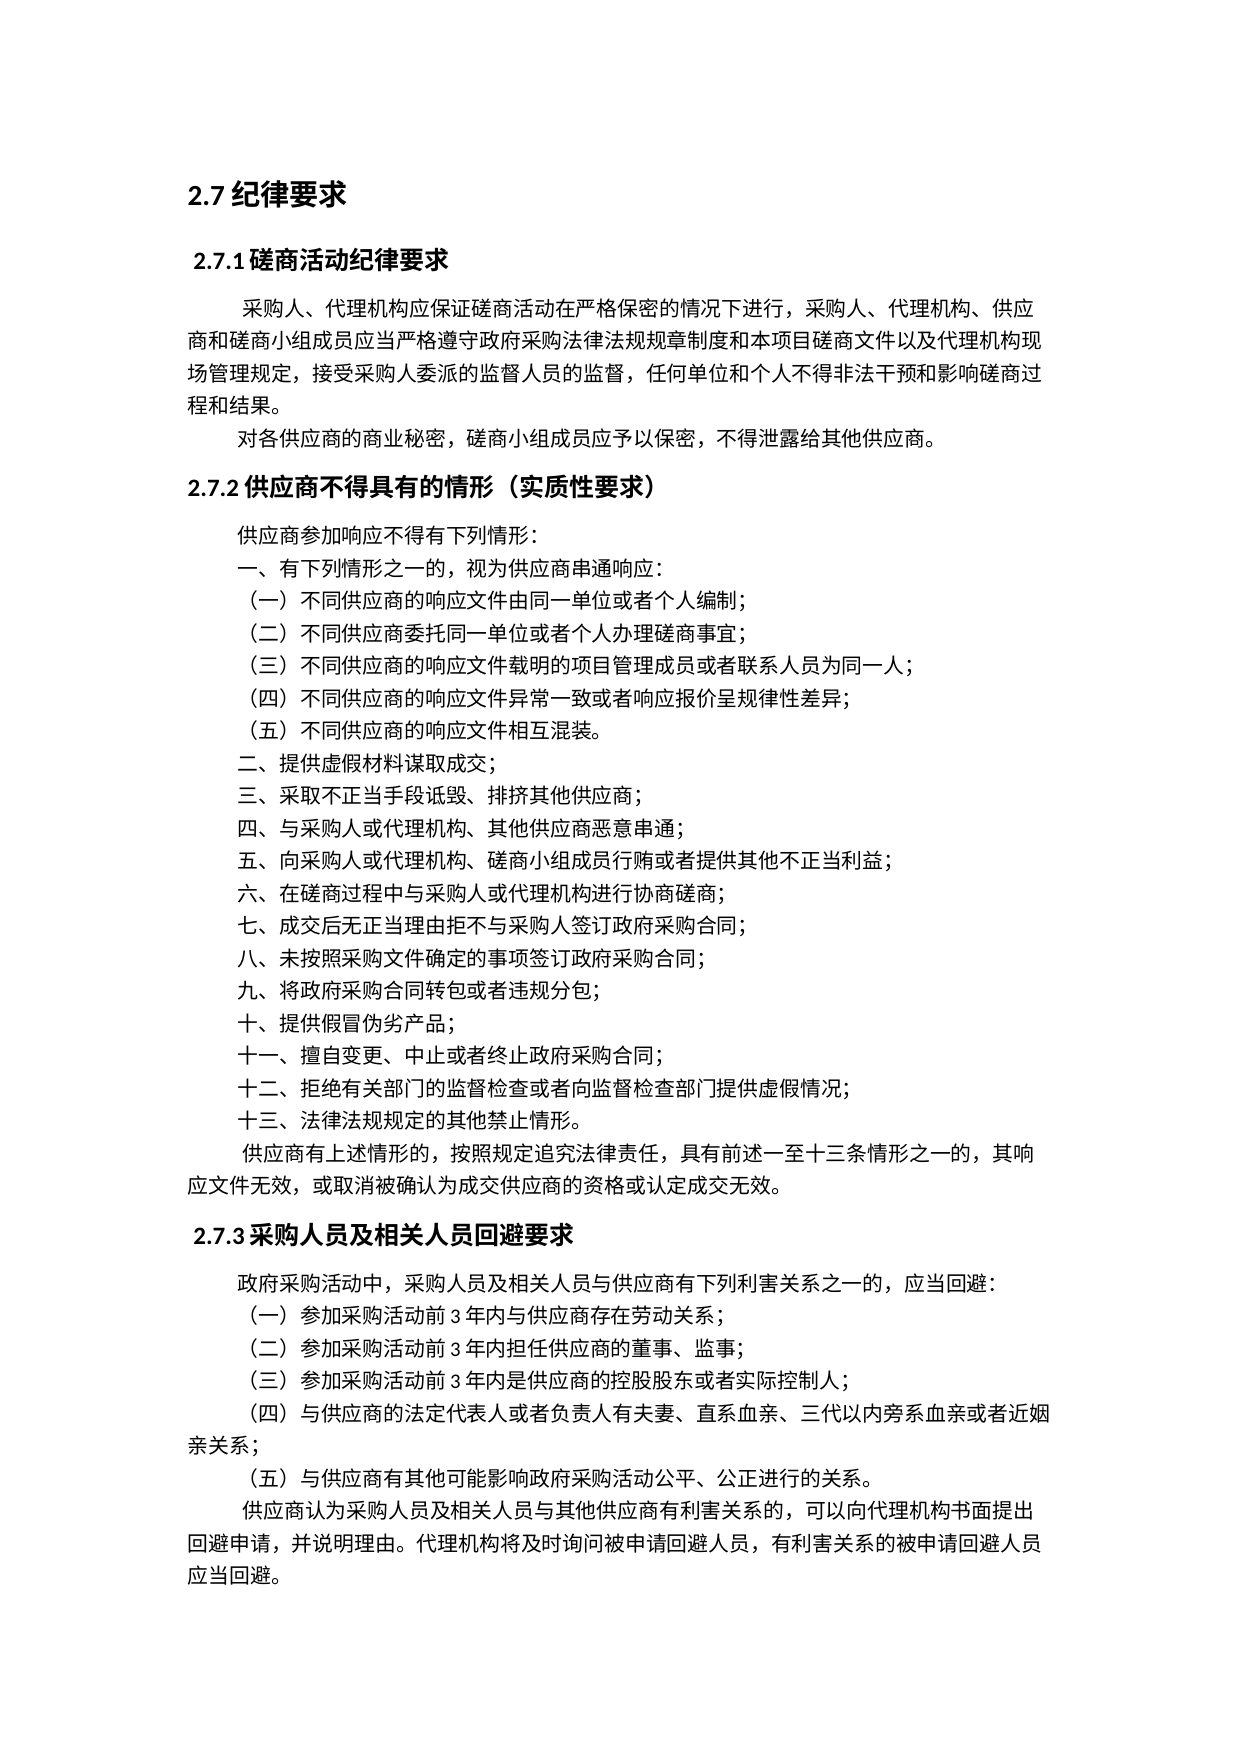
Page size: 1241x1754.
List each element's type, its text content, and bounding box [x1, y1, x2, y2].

text 供应商有上述情形的，按照规定追究法律责任，具有前述一至十三条情形之一的，其响应文件无效，或取消被确认为成交供应商的资格或认定成交无效。 [187, 1137, 1053, 1202]
text 2.7纪律要求 [187, 162, 1053, 227]
text （一）不同供应商的响应文件由同一单位或者个人编制； [187, 584, 1053, 617]
text 三、采取不正当手段诋毁、排挤其他供应商； [187, 779, 1053, 812]
text 九、将政府采购合同转包或者违规分包； [187, 974, 1053, 1007]
text （四）与供应商的法定代表人或者负责人有夫妻、直系血亲、三代以内旁系血亲或者近姻亲关系； [187, 1397, 1053, 1462]
text 二、提供虚假材料谋取成交； [187, 747, 1053, 779]
text 2.7.3采购人员及相关人员回避要求 [187, 1202, 1053, 1267]
text 十、提供假冒伪劣产品； [187, 1007, 1053, 1039]
text 2.7.1磋商活动纪律要求 [187, 227, 1053, 292]
text 七、成交后无正当理由拒不与采购人签订政府采购合同； [187, 909, 1053, 942]
text 十二、拒绝有关部门的监督检查或者向监督检查部门提供虚假情况； [187, 1072, 1053, 1104]
text （三）不同供应商的响应文件载明的项目管理成员或者联系人员为同一人； [187, 649, 1053, 682]
text （二）不同供应商委托同一单位或者个人办理磋商事宜； [187, 617, 1053, 649]
text 五、向采购人或代理机构、磋商小组成员行贿或者提供其他不正当利益； [187, 844, 1053, 877]
text 一、有下列情形之一的，视为供应商串通响应： [187, 552, 1053, 584]
text 十三、法律法规规定的其他禁止情形。 [187, 1104, 1053, 1137]
text 四、与采购人或代理机构、其他供应商恶意串通； [187, 812, 1053, 844]
text 供应商认为采购人员及相关人员与其他供应商有利害关系的，可以向代理机构书面提出回避申请，并说明理由。代理机构将及时询问被申请回避人员，有利害关系的被申请回避人员应当回避。 [187, 1494, 1053, 1592]
text （二）参加采购活动前3年内担任供应商的董事、监事； [187, 1332, 1053, 1364]
text 八、未按照采购文件确定的事项签订政府采购合同； [187, 942, 1053, 974]
text （三）参加采购活动前3年内是供应商的控股股东或者实际控制人； [187, 1364, 1053, 1397]
text （五）与供应商有其他可能影响政府采购活动公平、公正进行的关系。 [187, 1462, 1053, 1494]
text （五）不同供应商的响应文件相互混装。 [187, 714, 1053, 747]
text 供应商参加响应不得有下列情形： [187, 519, 1053, 552]
text 2.7.2供应商不得具有的情形（实质性要求） [187, 454, 1053, 519]
text 对各供应商的商业秘密，磋商小组成员应予以保密，不得泄露给其他供应商。 [187, 422, 1053, 454]
text 采购人、代理机构应保证磋商活动在严格保密的情况下进行，采购人、代理机构、供应商和磋商小组成员应当严格遵守政府采购法律法规规章制度和本项目磋商文件以及代理机构现场管理规定，接受采购人委派的监督人员的监督，任何单位和个人不得非法干预和影响磋商过程和结果。 [187, 292, 1053, 422]
text （一）参加采购活动前3年内与供应商存在劳动关系； [187, 1299, 1053, 1332]
text 政府采购活动中，采购人员及相关人员与供应商有下列利害关系之一的，应当回避： [187, 1267, 1053, 1299]
text 六、在磋商过程中与采购人或代理机构进行协商磋商； [187, 877, 1053, 909]
text 十一、擅自变更、中止或者终止政府采购合同； [187, 1039, 1053, 1072]
text （四）不同供应商的响应文件异常一致或者响应报价呈规律性差异； [187, 682, 1053, 714]
